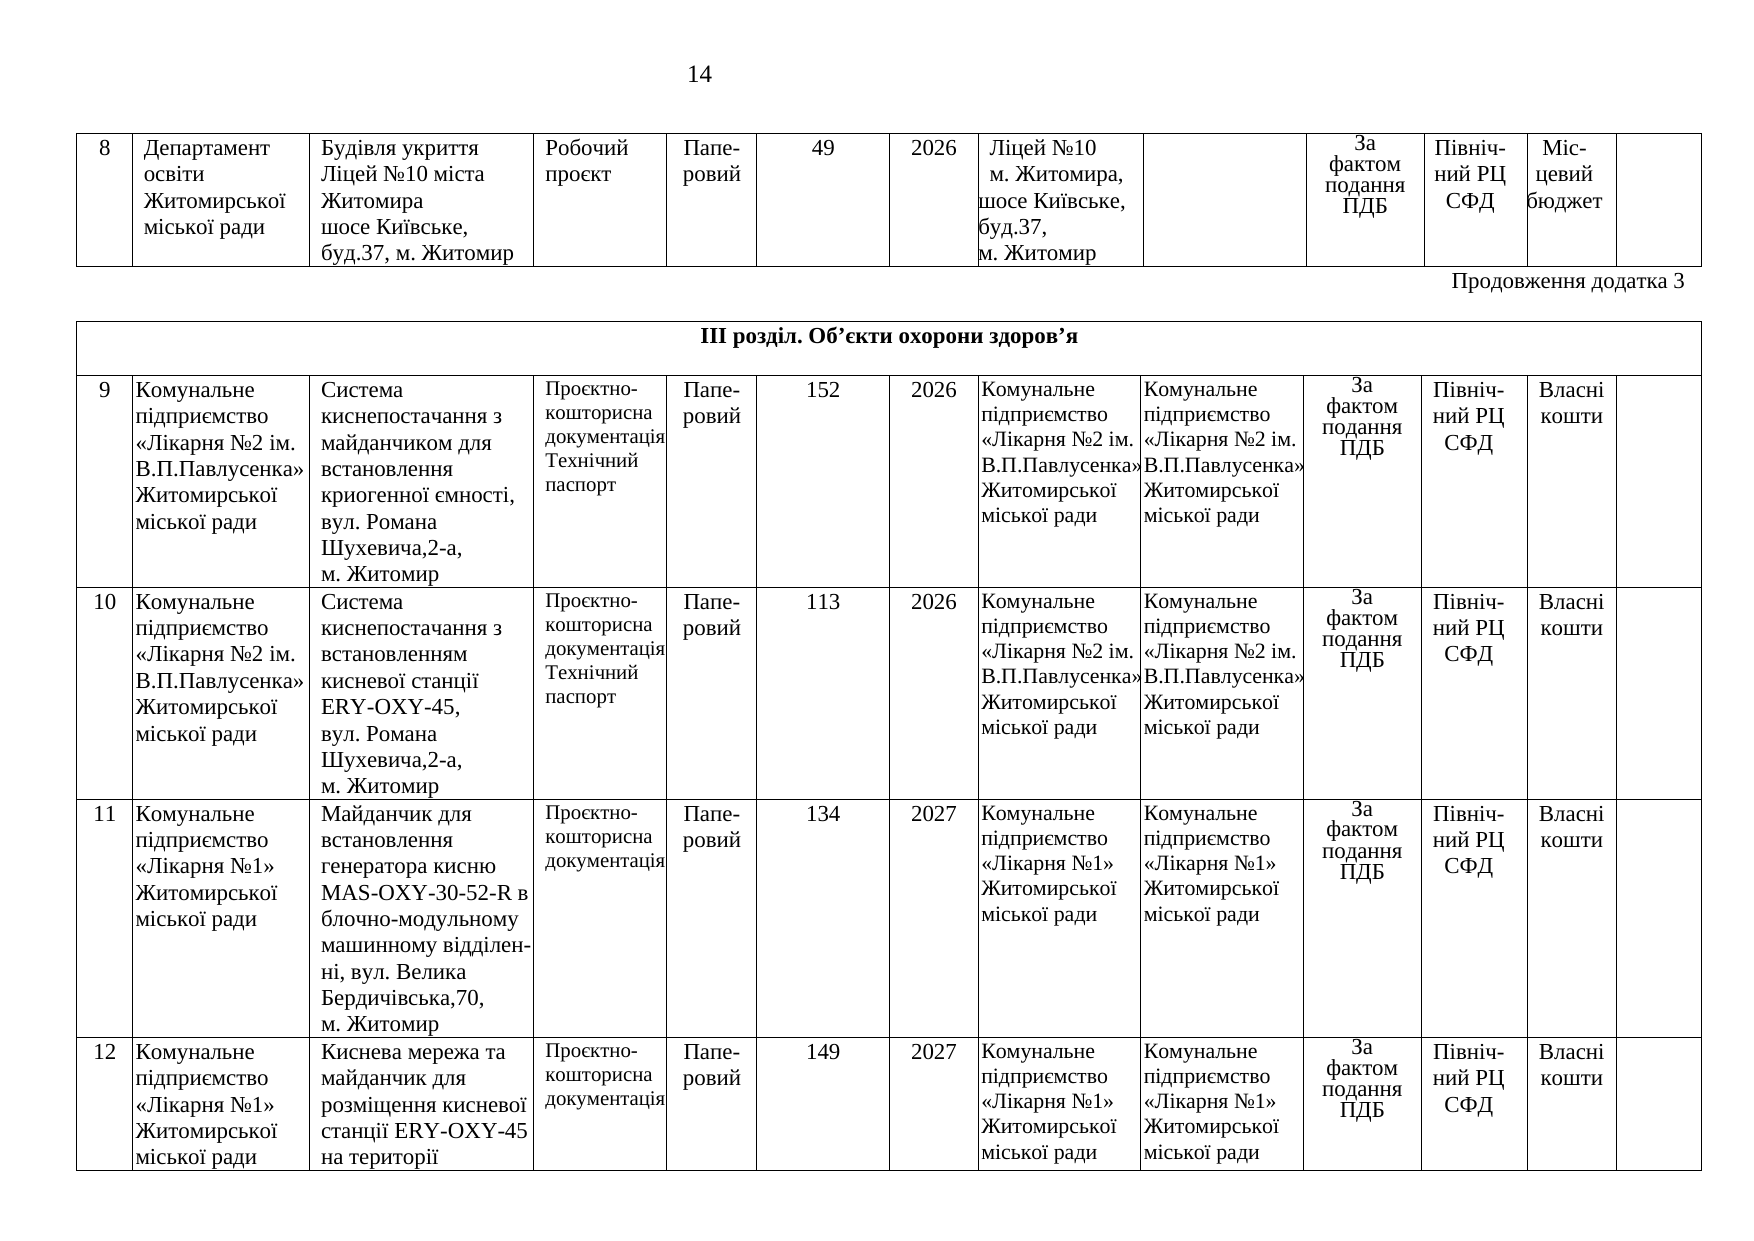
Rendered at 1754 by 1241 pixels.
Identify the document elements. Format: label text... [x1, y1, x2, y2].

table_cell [979, 1038, 1140, 1170]
table_cell 8 [77, 134, 132, 266]
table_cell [133, 134, 309, 266]
table_cell 134 [757, 800, 889, 1037]
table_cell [1304, 1038, 1421, 1170]
table_cell 2026 [890, 588, 978, 799]
table_cell [1617, 800, 1701, 1037]
table_cell [1617, 376, 1701, 587]
table_cell 149 [757, 1038, 889, 1170]
table_cell ІІІ розділ. Об’єкти охорони здоров’я [77, 322, 1701, 375]
table_cell Власні кошти [1528, 1038, 1616, 1170]
table_cell Комунальне підприємство «Лікарня №1» Житомирської міської ради [133, 800, 309, 1037]
table_cell Система киснепостачання з встановленням кисневої станції ERY-OXY-45, вул. Романа Шухевича,2-а, м. Житомир [310, 588, 533, 799]
table_cell Продовження додатка 3 [77, 267, 1702, 321]
table_cell 152 [757, 376, 889, 587]
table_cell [534, 1038, 666, 1170]
table_cell Папе-ровий [667, 588, 756, 799]
table_cell 49 [757, 134, 889, 266]
table_cell За фактом подання ПДБ [1304, 800, 1421, 1037]
table_cell 2027 [890, 800, 978, 1037]
table_cell Комунальне підприємство «Лікарня №1» Житомирської міської ради [1141, 800, 1303, 1037]
table_cell 2026 [890, 134, 978, 266]
table_cell Комунальне підприємство «Лікарня №2 ім. В.П.Павлусенка» Житомирської міської ради [133, 588, 309, 799]
table_cell Майданчик для встановлення генератора кисню MAS-OXY-30-52-R в блочно-модульному машинному відділен-ні, вул. Велика Бердичівська,70, м. Житомир [310, 800, 533, 1037]
table_cell Міс-цевий бюджет [1528, 134, 1616, 266]
table_cell 12 [77, 1038, 132, 1170]
table_cell [1617, 1038, 1701, 1170]
table_cell 113 [757, 588, 889, 799]
table_cell Північ-ний РЦ СФД [1422, 800, 1527, 1037]
table_cell 10 [77, 588, 132, 799]
table_cell [1617, 588, 1701, 799]
table_cell Північ-ний РЦ СФД [1422, 376, 1527, 587]
table_cell Власні кошти [1528, 588, 1616, 799]
table_cell Робочий проєкт [534, 134, 666, 266]
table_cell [1141, 1038, 1303, 1170]
table_cell Комунальне підприємство «Лікарня №2 ім. В.П.Павлусенка» Житомирської міської ради [1141, 376, 1303, 587]
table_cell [133, 1038, 309, 1170]
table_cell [1307, 134, 1424, 266]
table_cell Папе-ровий [667, 376, 756, 587]
table_cell Папе-ровий [667, 800, 756, 1037]
table_cell 2026 [890, 376, 978, 587]
table_cell 9 [77, 376, 132, 587]
table_cell 11 [77, 800, 132, 1037]
table_cell Папе-ровий [667, 134, 756, 266]
table_cell [1617, 134, 1701, 266]
table_cell Комунальне підприємство «Лікарня №2 ім. В.П.Павлусенка» Житомирської міської ради [1141, 588, 1303, 799]
table_cell [1144, 134, 1306, 266]
table_cell Власні кошти [1528, 376, 1616, 587]
table_cell Комунальне підприємство «Лікарня №2 ім. В.П.Павлусенка» Житомирської міської ради [979, 376, 1140, 587]
table_cell 2027 [890, 1038, 978, 1170]
table_cell Ліцей №10 м. Житомира, шосе Київське, буд.37, м. Житомир [979, 134, 1143, 266]
table_cell Будівля укриття Ліцей №10 міста Житомира шосе Київське, буд.37, м. Житомир [310, 134, 533, 266]
table_cell Північ-ний РЦ СФД [1422, 1038, 1527, 1170]
table_cell Північ-ний РЦ СФД [1425, 134, 1527, 266]
table_cell Комунальне підприємство «Лікарня №2 ім. В.П.Павлусенка» Житомирської міської ради [979, 588, 1140, 799]
table_cell За фактом подання ПДБ [1304, 588, 1421, 799]
table_cell Папе-ровий [667, 1038, 756, 1170]
table_cell Проєктно-кошторисна документація [534, 800, 666, 1037]
table_cell Власні кошти [1528, 800, 1616, 1037]
table_cell Північ-ний РЦ СФД [1422, 588, 1527, 799]
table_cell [310, 1038, 533, 1170]
table_cell Проєктно-кошторисна документація Технічний паспорт [534, 376, 666, 587]
table_cell Проєктно-кошторисна документація Технічний паспорт [534, 588, 666, 799]
table_cell Комунальне підприємство «Лікарня №1» Житомирської міської ради [979, 800, 1140, 1037]
table_cell Система киснепостачання з майданчиком для встановлення криогенної ємності, вул. Романа Шухевича,2-а, м. Житомир [310, 376, 533, 587]
table_cell Комунальне підприємство «Лікарня №2 ім. В.П.Павлусенка» Житомирської міської ради [133, 376, 309, 587]
table_cell За фактом подання ПДБ [1304, 376, 1421, 587]
